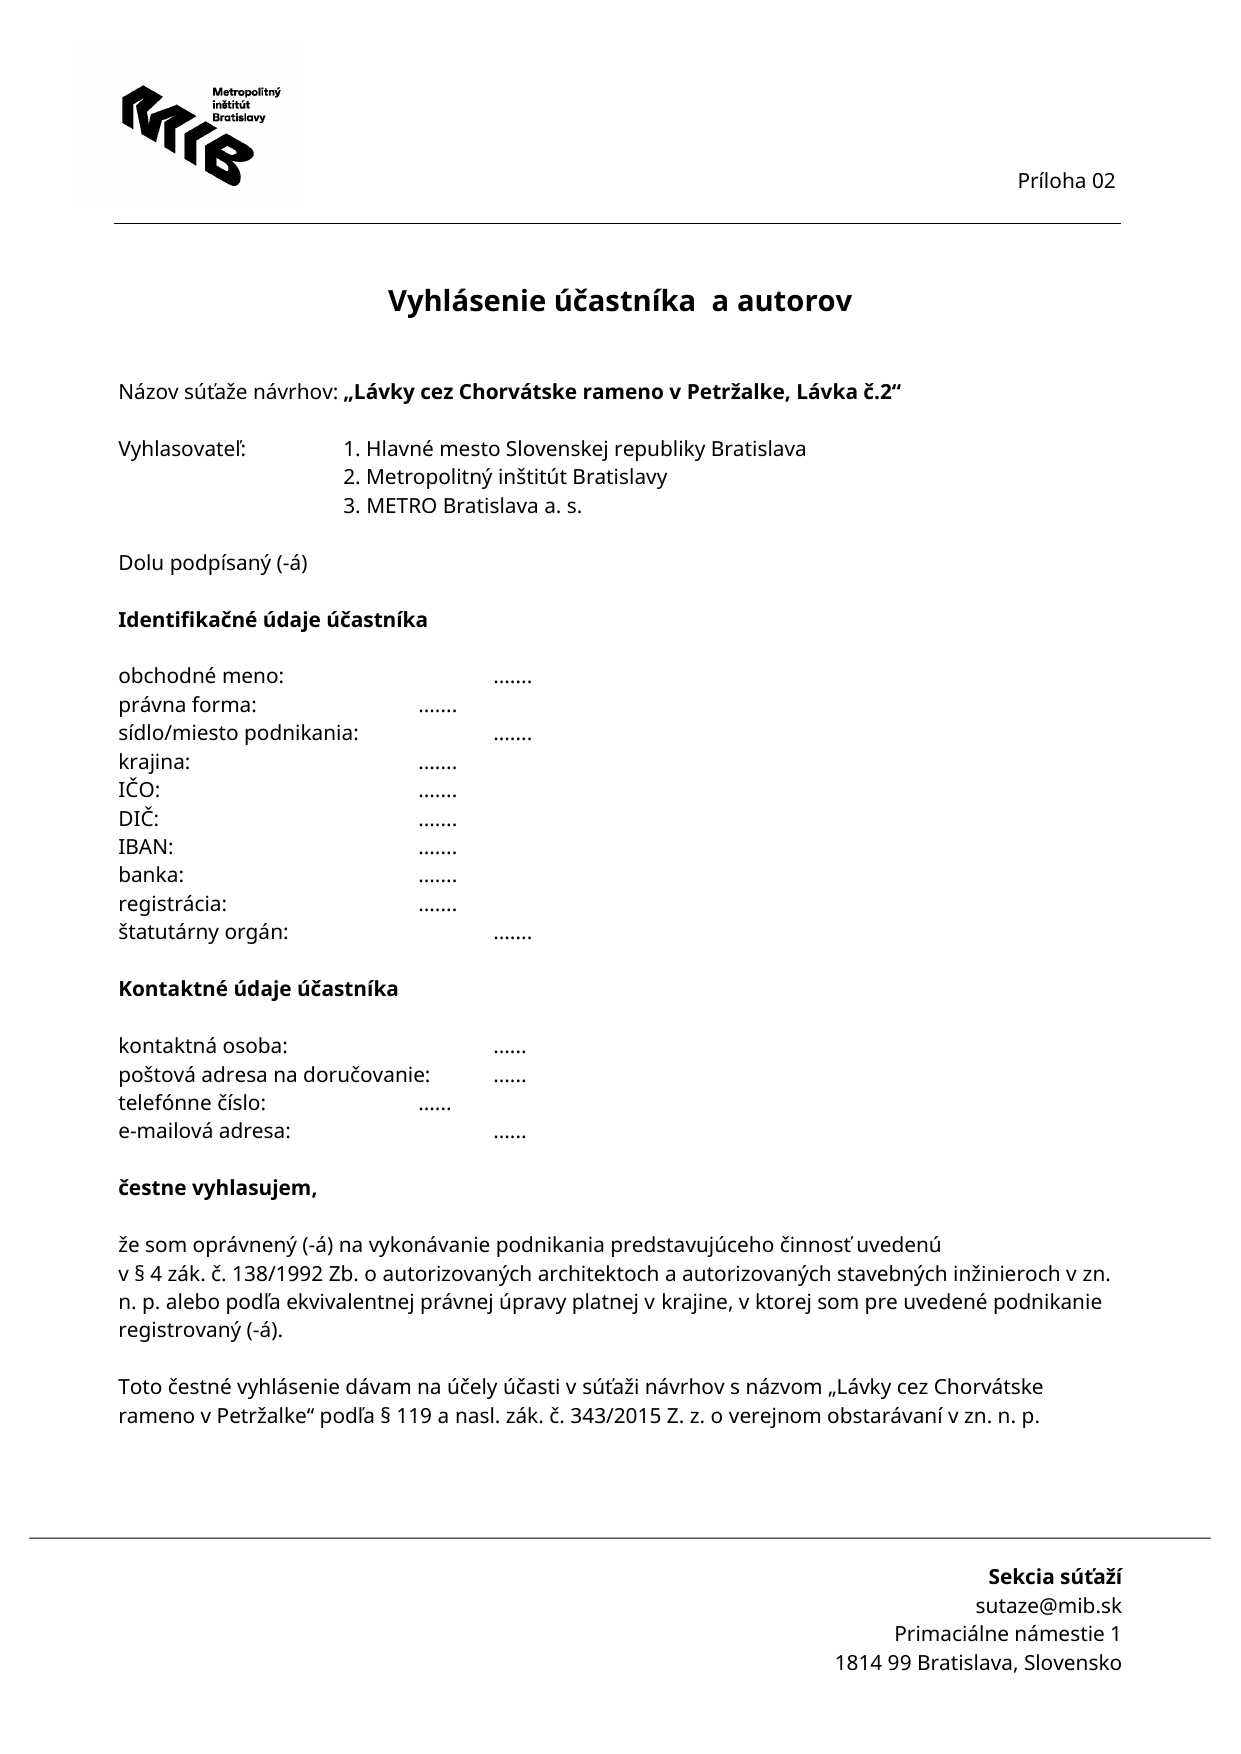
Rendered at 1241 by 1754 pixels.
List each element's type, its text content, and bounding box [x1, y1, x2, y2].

text Vyhlasovateľ: 1. Hlavné mesto Slovenskej republiky Bratislava [118, 434, 1122, 462]
text štatutárny orgán: ....... [118, 917, 1122, 946]
text kontaktná osoba: ...... [118, 1031, 1122, 1060]
text právna forma: ....... [118, 690, 1122, 718]
text registrácia: ....... [118, 889, 1122, 917]
text krajina: ....... [118, 747, 1122, 775]
text Vyhlásenie účastníka a autorov [118, 281, 1122, 320]
text Kontaktné údaje účastníka [118, 974, 1122, 1003]
text obchodné meno: ....... [118, 662, 1122, 690]
text že som oprávnený (-á) na vykonávanie podnikania predstavujúceho činnosť uvedenú v § 4 zák. č. 138/1992 Zb. o autorizovaných architektoch a autorizovaných stavebných inžinieroch v zn. n. p. alebo podľa ekvivalentnej právnej úpravy platnej v krajine, v ktorej som pre uvedené podnikanie registrovaný (-á). [118, 1230, 1122, 1344]
text telefónne číslo: ...... [118, 1088, 1122, 1117]
text 3. METRO Bratislava a. s. [268, 491, 1122, 519]
text čestne vyhlasujem, [118, 1173, 1122, 1202]
text Dolu podpísaný (-á) [118, 548, 1122, 576]
text e-mailová adresa: ...... [118, 1117, 1122, 1145]
picture [77, 40, 299, 204]
text 2. Metropolitný inštitút Bratislavy [268, 462, 1122, 491]
text poštová adresa na doručovanie: ...... [118, 1060, 1122, 1088]
text Identifikačné údaje účastníka [118, 605, 1122, 633]
text IČO: ....... [118, 775, 1122, 804]
text banka: ....... [118, 861, 1122, 889]
text IBAN: ....... [118, 832, 1122, 861]
text Názov súťaže návrhov: „Lávky cez Chorvátske rameno v Petržalke, Lávka č.2“ [118, 377, 1122, 406]
text DIČ: ....... [118, 804, 1122, 832]
text Toto čestné vyhlásenie dávam na účely účasti v súťaži návrhov s názvom „Lávky cez Chorvátske rameno v Petržalke“ podľa § 119 a nasl. zák. č. 343/2015 Z. z. o verejnom obstarávaní v zn. n. p. [118, 1372, 1122, 1429]
text sídlo/miesto podnikania: ....... [118, 718, 1122, 747]
